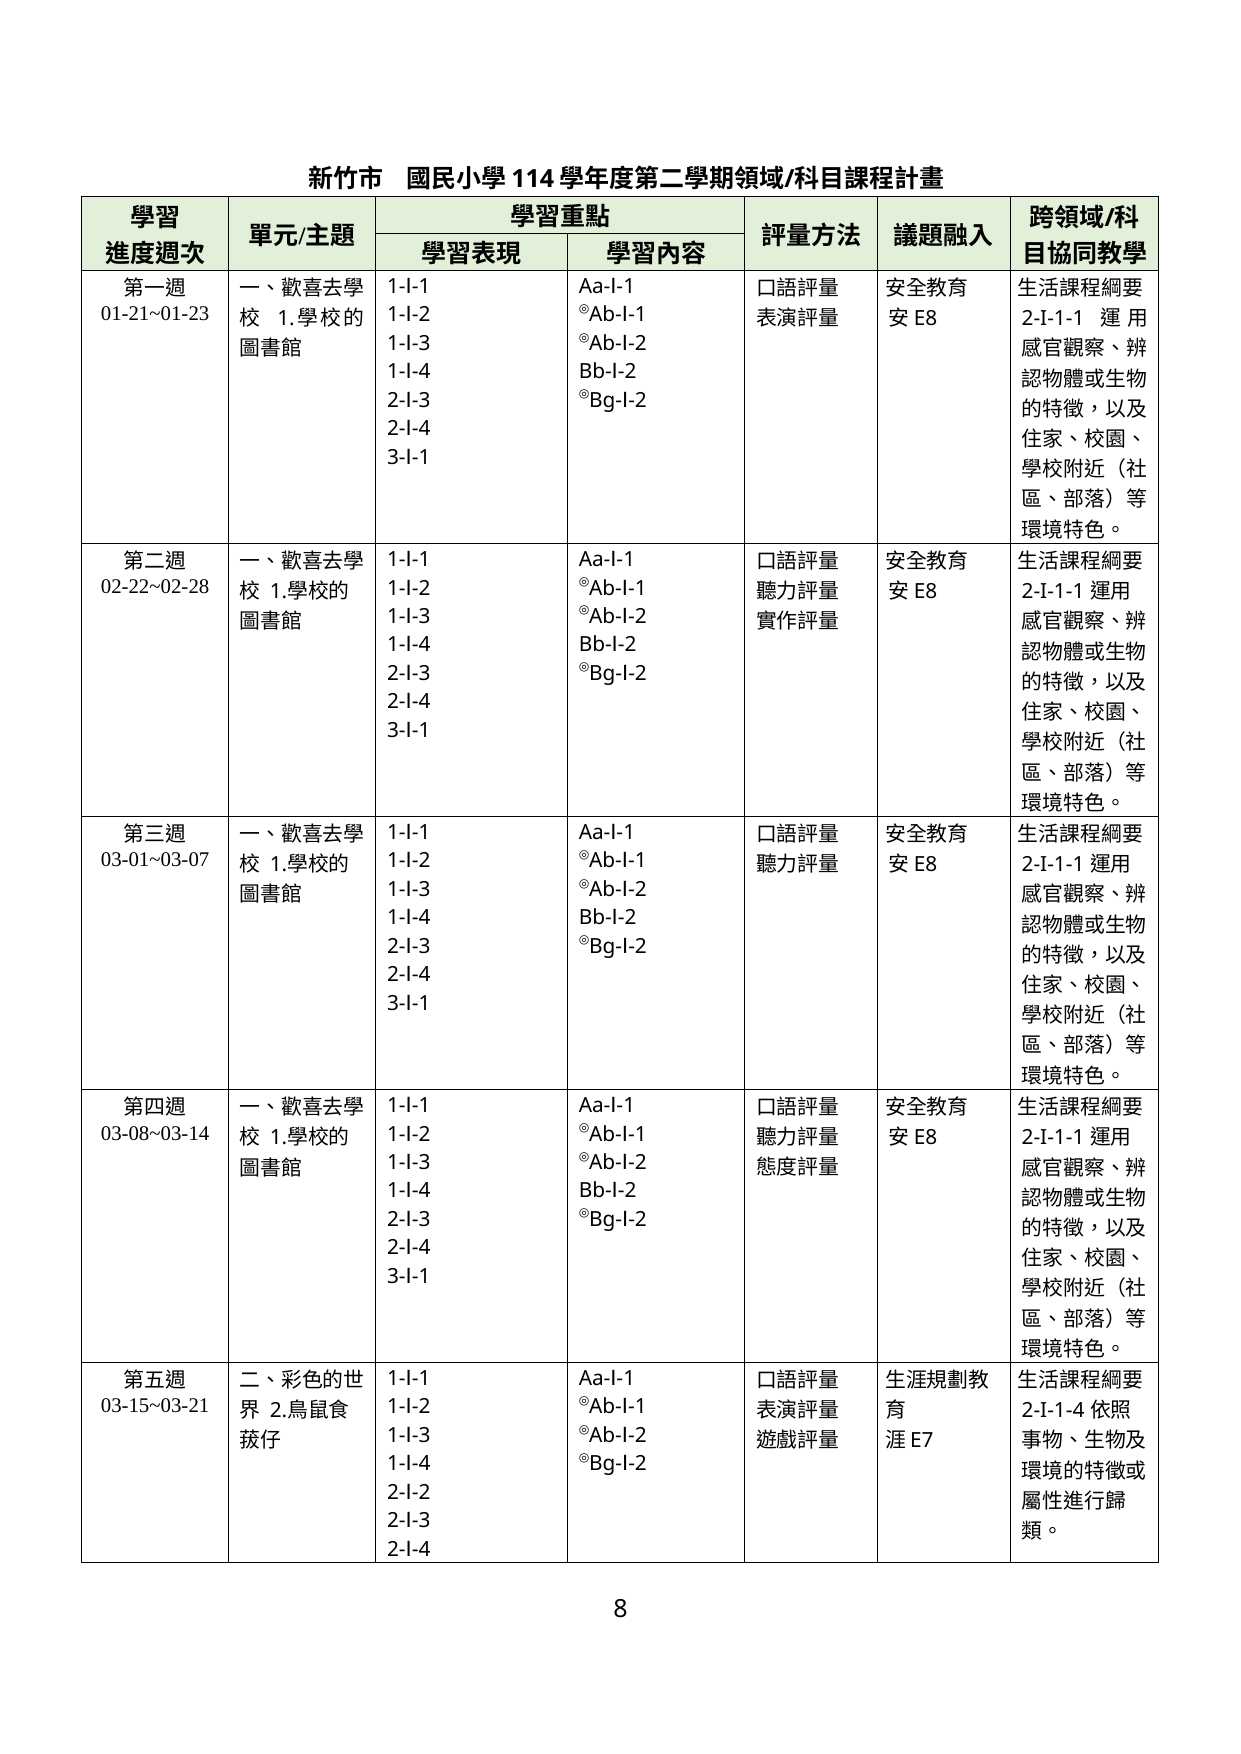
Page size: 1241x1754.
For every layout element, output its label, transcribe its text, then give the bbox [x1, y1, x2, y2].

table_cell 一、歡喜去學校 1.學校的圖書館 [229, 817, 375, 1089]
table_cell 生活課程綱要 2-I-1-1 運用感官觀察、辨認物體或生物的特徵，以及住家、校園、學校附近（社區、部落）等環境特色。 [1011, 271, 1158, 543]
table_cell 二、彩色的世界 2.鳥鼠食菝仔 [229, 1363, 375, 1562]
table_cell 口語評量 表演評量 [745, 271, 877, 543]
table_cell 1-Ⅰ-1 1-Ⅰ-2 1-Ⅰ-3 1-Ⅰ-4 2-Ⅰ-3 2-Ⅰ-4 3-Ⅰ-1 [376, 817, 567, 1089]
table_cell 學習表現 [376, 234, 567, 270]
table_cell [568, 1363, 744, 1562]
table_cell 生活課程綱要 2-I-1-1 運用感官觀察、辨認物體或生物的特徵，以及住家、校園、學校附近（社區、部落）等環境特色。 [1011, 817, 1158, 1089]
text 新竹市 國民小學114學年度第二學期領域/科目課程計畫 [125, 158, 1128, 196]
table_cell Aa-Ⅰ-1 ◎Ab-Ⅰ-1 ◎Ab-Ⅰ-2 Bb-Ⅰ-2 ◎Bg-Ⅰ-2 [568, 817, 744, 1089]
table_cell Aa-Ⅰ-1 ◎Ab-Ⅰ-1 ◎Ab-Ⅰ-2 Bb-Ⅰ-2 ◎Bg-Ⅰ-2 [568, 271, 744, 543]
table_cell 口語評量 表演評量 遊戲評量 [745, 1363, 877, 1562]
table_cell 安全教育 安E8 [878, 1090, 1010, 1362]
table_header 學習重點 [376, 197, 744, 233]
table_cell 第四週 03-08~03-14 [82, 1090, 228, 1362]
table_cell 一、歡喜去學校 1.學校的圖書館 [229, 271, 375, 543]
table_cell 安全教育 安E8 [878, 271, 1010, 543]
table_cell 口語評量 聽力評量 [745, 817, 877, 1089]
table_cell 第二週 02-22~02-28 [82, 544, 228, 816]
table_cell 口語評量 聽力評量 實作評量 [745, 544, 877, 816]
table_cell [376, 1363, 567, 1562]
table_cell 生活課程綱要 2-I-1-1 運用感官觀察、辨認物體或生物的特徵，以及住家、校園、學校附近（社區、部落）等環境特色。 [1011, 1090, 1158, 1362]
table_header 跨領域/科目協同教學 [1011, 197, 1158, 270]
table_cell Aa-Ⅰ-1 ◎Ab-Ⅰ-1 ◎Ab-Ⅰ-2 Bb-Ⅰ-2 ◎Bg-Ⅰ-2 [568, 544, 744, 816]
table_cell 第五週 03-15~03-21 [82, 1363, 228, 1562]
table_cell 安全教育 安E8 [878, 817, 1010, 1089]
table_cell 第一週 01-21~01-23 [82, 271, 228, 543]
table_cell 口語評量 聽力評量 態度評量 [745, 1090, 877, 1362]
table_header 單元/主題 [229, 197, 375, 270]
table_cell 生活課程綱要 2-I-1-1 運用感官觀察、辨認物體或生物的特徵，以及住家、校園、學校附近（社區、部落）等環境特色。 [1011, 544, 1158, 816]
table_cell 第三週 03-01~03-07 [82, 817, 228, 1089]
table_header 評量方法 [745, 197, 877, 270]
table_cell 1-Ⅰ-1 1-Ⅰ-2 1-Ⅰ-3 1-Ⅰ-4 2-Ⅰ-3 2-Ⅰ-4 3-Ⅰ-1 [376, 544, 567, 816]
table_header 議題融入 [878, 197, 1010, 270]
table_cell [1011, 1363, 1158, 1562]
table_cell 1-Ⅰ-1 1-Ⅰ-2 1-Ⅰ-3 1-Ⅰ-4 2-Ⅰ-3 2-Ⅰ-4 3-Ⅰ-1 [376, 271, 567, 543]
table_cell 安全教育 安E8 [878, 544, 1010, 816]
table_cell 學習內容 [568, 234, 744, 270]
table_cell 一、歡喜去學校 1.學校的圖書館 [229, 1090, 375, 1362]
table_header 學習 進度週次 [82, 197, 228, 270]
table_cell 生涯規劃教育 涯E7 [878, 1363, 1010, 1562]
table_cell 1-Ⅰ-1 1-Ⅰ-2 1-Ⅰ-3 1-Ⅰ-4 2-Ⅰ-3 2-Ⅰ-4 3-Ⅰ-1 [376, 1090, 567, 1362]
table_cell 一、歡喜去學校 1.學校的圖書館 [229, 544, 375, 816]
table_cell Aa-Ⅰ-1 ◎Ab-Ⅰ-1 ◎Ab-Ⅰ-2 Bb-Ⅰ-2 ◎Bg-Ⅰ-2 [568, 1090, 744, 1362]
